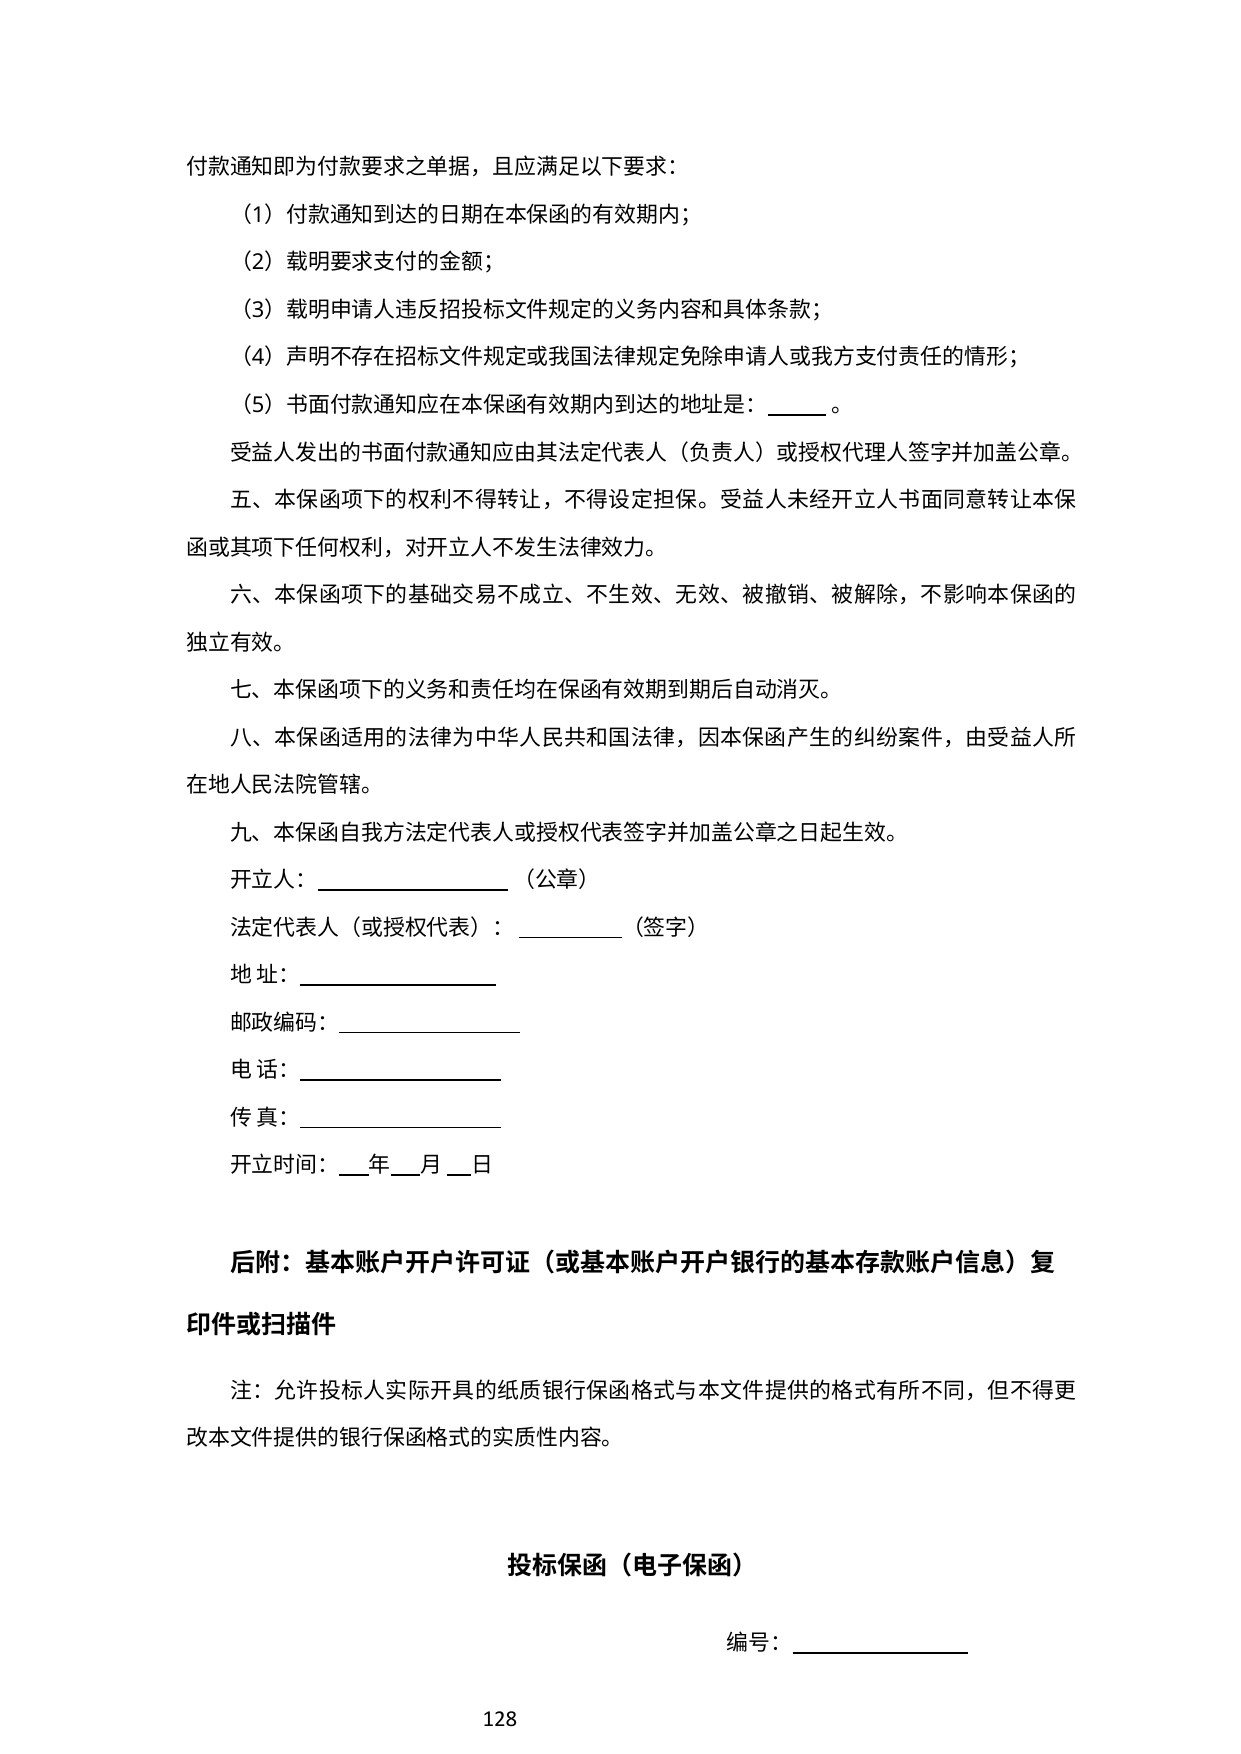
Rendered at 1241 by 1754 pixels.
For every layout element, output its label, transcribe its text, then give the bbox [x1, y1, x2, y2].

text 七、本保函项下的义务和责任均在保函有效期到期后自动消灭。 [186, 672, 1079, 704]
text 受益人发出的书面付款通知应由其法定代表人（负责人）或授权代理人签字并加盖公章。 [186, 434, 1079, 466]
text 开立时间： 年 月 日 [186, 1147, 1079, 1179]
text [186, 149, 1079, 181]
text （4）声明不存在招标文件规定或我国法律规定免除申请人或我方支付责任的情形； [186, 339, 1079, 371]
text （2）载明要求支付的金额； [186, 244, 1079, 276]
text 法定代表人（或授权代表）： （签字） [186, 909, 1079, 941]
text 邮政编码： [186, 1004, 1079, 1036]
text 九、本保函自我方法定代表人或授权代表签字并加盖公章之日起生效。 [186, 814, 1079, 846]
text （1）付款通知到达的日期在本保函的有效期内； [186, 197, 1079, 228]
text 传 真： [186, 1099, 1079, 1131]
text 编号： [186, 1625, 1079, 1657]
text 六、本保函项下的基础交易不成立、不生效、无效、被撤销、被解除，不影响本保函的独立有效。 [186, 577, 1079, 656]
text （5）书面付款通知应在本保函有效期内到达的地址是： 。 [186, 387, 1079, 419]
text 地 址： [186, 957, 1079, 989]
text 八、本保函适用的法律为中华人民共和国法律，因本保函产生的纠纷案件，由受益人所在地人民法院管辖。 [186, 719, 1079, 799]
text （3）载明申请人违反招投标文件规定的义务内容和具体条款； [186, 292, 1079, 323]
text 五、本保函项下的权利不得转让，不得设定担保。受益人未经开立人书面同意转让本保函或其项下任何权利，对开立人不发生法律效力。 [186, 482, 1079, 561]
text 后附：基本账户开户许可证（或基本账户开户银行的基本存款账户信息）复印件或扫描件 [186, 1221, 1079, 1346]
text 投标保函（电子保函） [186, 1545, 1079, 1582]
text 开立人： （公章） [186, 862, 1079, 894]
text 电 话： [186, 1052, 1079, 1084]
text 注：允许投标人实际开具的纸质银行保函格式与本文件提供的格式有所不同，但不得更改本文件提供的银行保函格式的实质性内容。 [186, 1373, 1079, 1452]
